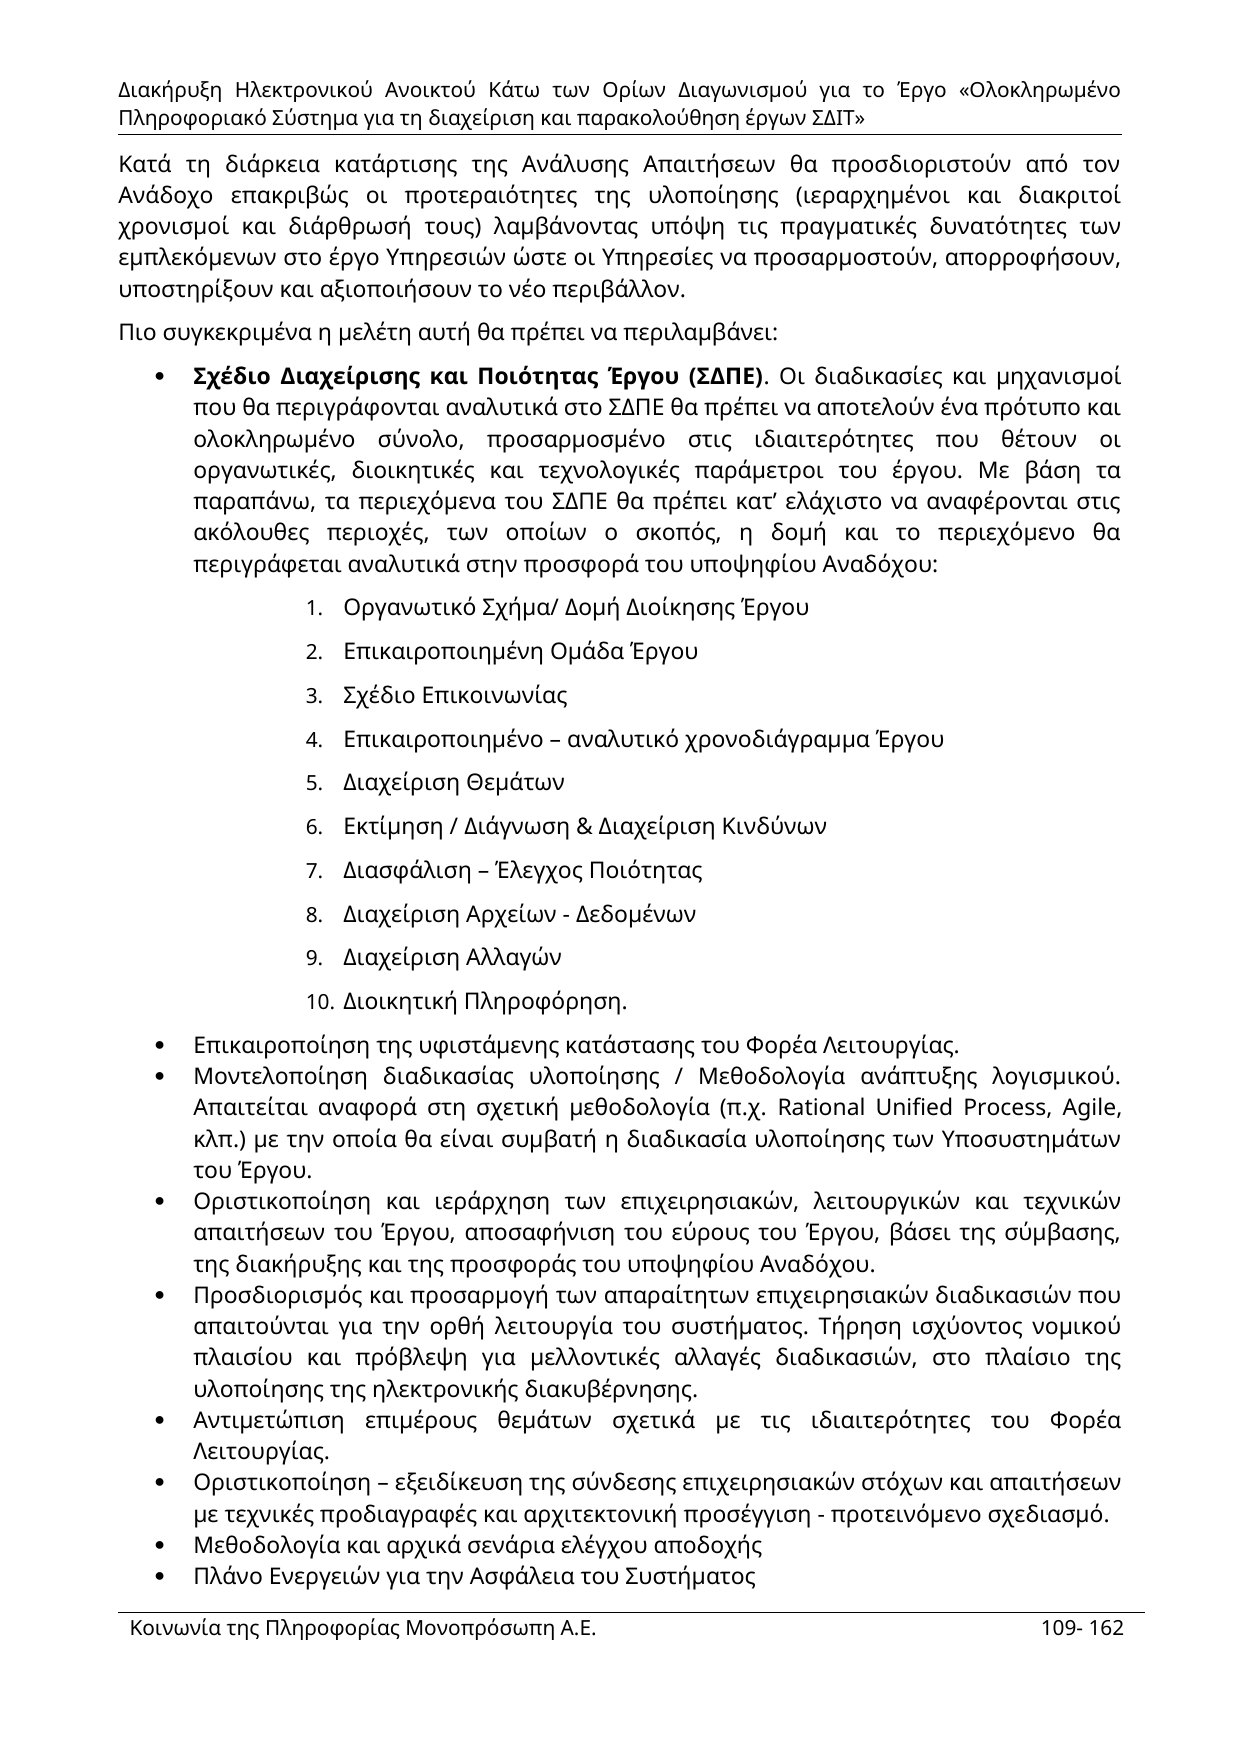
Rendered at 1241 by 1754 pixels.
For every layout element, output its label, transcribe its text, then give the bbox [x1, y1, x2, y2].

list Εκτίμηση / Διάγνωση & Διαχείριση Κινδύνων [306, 810, 1122, 841]
list Επικαιροποίηση της υφιστάμενης κατάστασης του Φορέα Λειτουργίας. [156, 1029, 1122, 1060]
list Οριστικοποίηση – εξειδίκευση της σύνδεσης επιχειρησιακών στόχων και απαιτήσεων με τεχνικές προδιαγραφές και αρχιτεκτονική προσέγγιση - προτεινόμενο σχεδιασμό. [156, 1466, 1122, 1529]
list Διαχείριση Θεμάτων [306, 766, 1122, 797]
list Επικαιροποιημένο – αναλυτικό χρονοδιάγραμμα Έργου [306, 722, 1122, 754]
list Διασφάλιση – Έλεγχος Ποιότητας [306, 854, 1122, 885]
list Πλάνο Ενεργειών για την Ασφάλεια του Συστήματος [156, 1560, 1122, 1591]
list Οριστικοποίηση και ιεράρχηση των επιχειρησιακών, λειτουργικών και τεχνικών απαιτήσεων του Έργου, αποσαφήνιση του εύρους του Έργου, βάσει της σύμβασης, της διακήρυξης και της προσφοράς του υποψηφίου Αναδόχου. [156, 1185, 1122, 1279]
text Πιο συγκεκριμένα η μελέτη αυτή θα πρέπει να περιλαμβάνει: [118, 316, 1122, 347]
list Αντιμετώπιση επιμέρους θεμάτων σχετικά με τις ιδιαιτερότητες του Φορέα Λειτουργίας. [156, 1404, 1122, 1466]
list Διαχείριση Αλλαγών [306, 941, 1122, 972]
list Σχέδιο Διαχείρισης και Ποιότητας Έργου (ΣΔΠΕ). Οι διαδικασίες και μηχανισμοί που θα περιγράφονται αναλυτικά στο ΣΔΠΕ θα πρέπει να αποτελούν ένα πρότυπο και ολοκληρωμένο σύνολο, προσαρμοσμένο στις ιδιαιτερότητες που θέτουν οι οργανωτικές, διοικητικές και τεχνολογικές παράμετροι του έργου. Με βάση τα παραπάνω, τα περιεχόμενα του ΣΔΠΕ θα πρέπει κατ’ ελάχιστο να αναφέρονται στις ακόλουθες περιοχές, των οποίων ο σκοπός, η δομή και το περιεχόμενο θα περιγράφεται αναλυτικά στην προσφορά του υποψηφίου Αναδόχου: [156, 360, 1122, 579]
list Μοντελοποίηση διαδικασίας υλοποίησης / Μεθοδολογία ανάπτυξης λογισμικού. Απαιτείται αναφορά στη σχετική μεθοδολογία (π.χ. Rational Unified Process, Agile, κλπ.) με την οποία θα είναι συμβατή η διαδικασία υλοποίησης των Υποσυστημάτων του Έργου. [156, 1060, 1122, 1185]
list Επικαιροποιημένη Ομάδα Έργου [306, 635, 1122, 666]
list Οργανωτικό Σχήμα/ Δομή Διοίκησης Έργου [306, 591, 1122, 622]
list Σχέδιο Επικοινωνίας [306, 679, 1122, 710]
list Διοικητική Πληροφόρηση. [306, 985, 1122, 1016]
text Κατά τη διάρκεια κατάρτισης της Ανάλυσης Απαιτήσεων θα προσδιοριστούν από τον Ανάδοχο επακριβώς οι προτεραιότητες της υλοποίησης (ιεραρχημένοι και διακριτοί χρονισμοί και διάρθρωσή τους) λαμβάνοντας υπόψη τις πραγματικές δυνατότητες των εμπλεκόμενων στο έργο Υπηρεσιών ώστε οι Υπηρεσίες να προσαρμοστούν, απορροφήσουν, υποστηρίξουν και αξιοποιήσουν το νέο περιβάλλον. [118, 147, 1122, 304]
list Προσδιορισμός και προσαρμογή των απαραίτητων επιχειρησιακών διαδικασιών που απαιτούνται για την ορθή λειτουργία του συστήματος. Τήρηση ισχύοντος νομικού πλαισίου και πρόβλεψη για μελλοντικές αλλαγές διαδικασιών, στο πλαίσιο της υλοποίησης της ηλεκτρονικής διακυβέρνησης. [156, 1279, 1122, 1404]
list Διαχείριση Αρχείων - Δεδομένων [306, 897, 1122, 929]
list Μεθοδολογία και αρχικά σενάρια ελέγχου αποδοχής [156, 1529, 1122, 1560]
